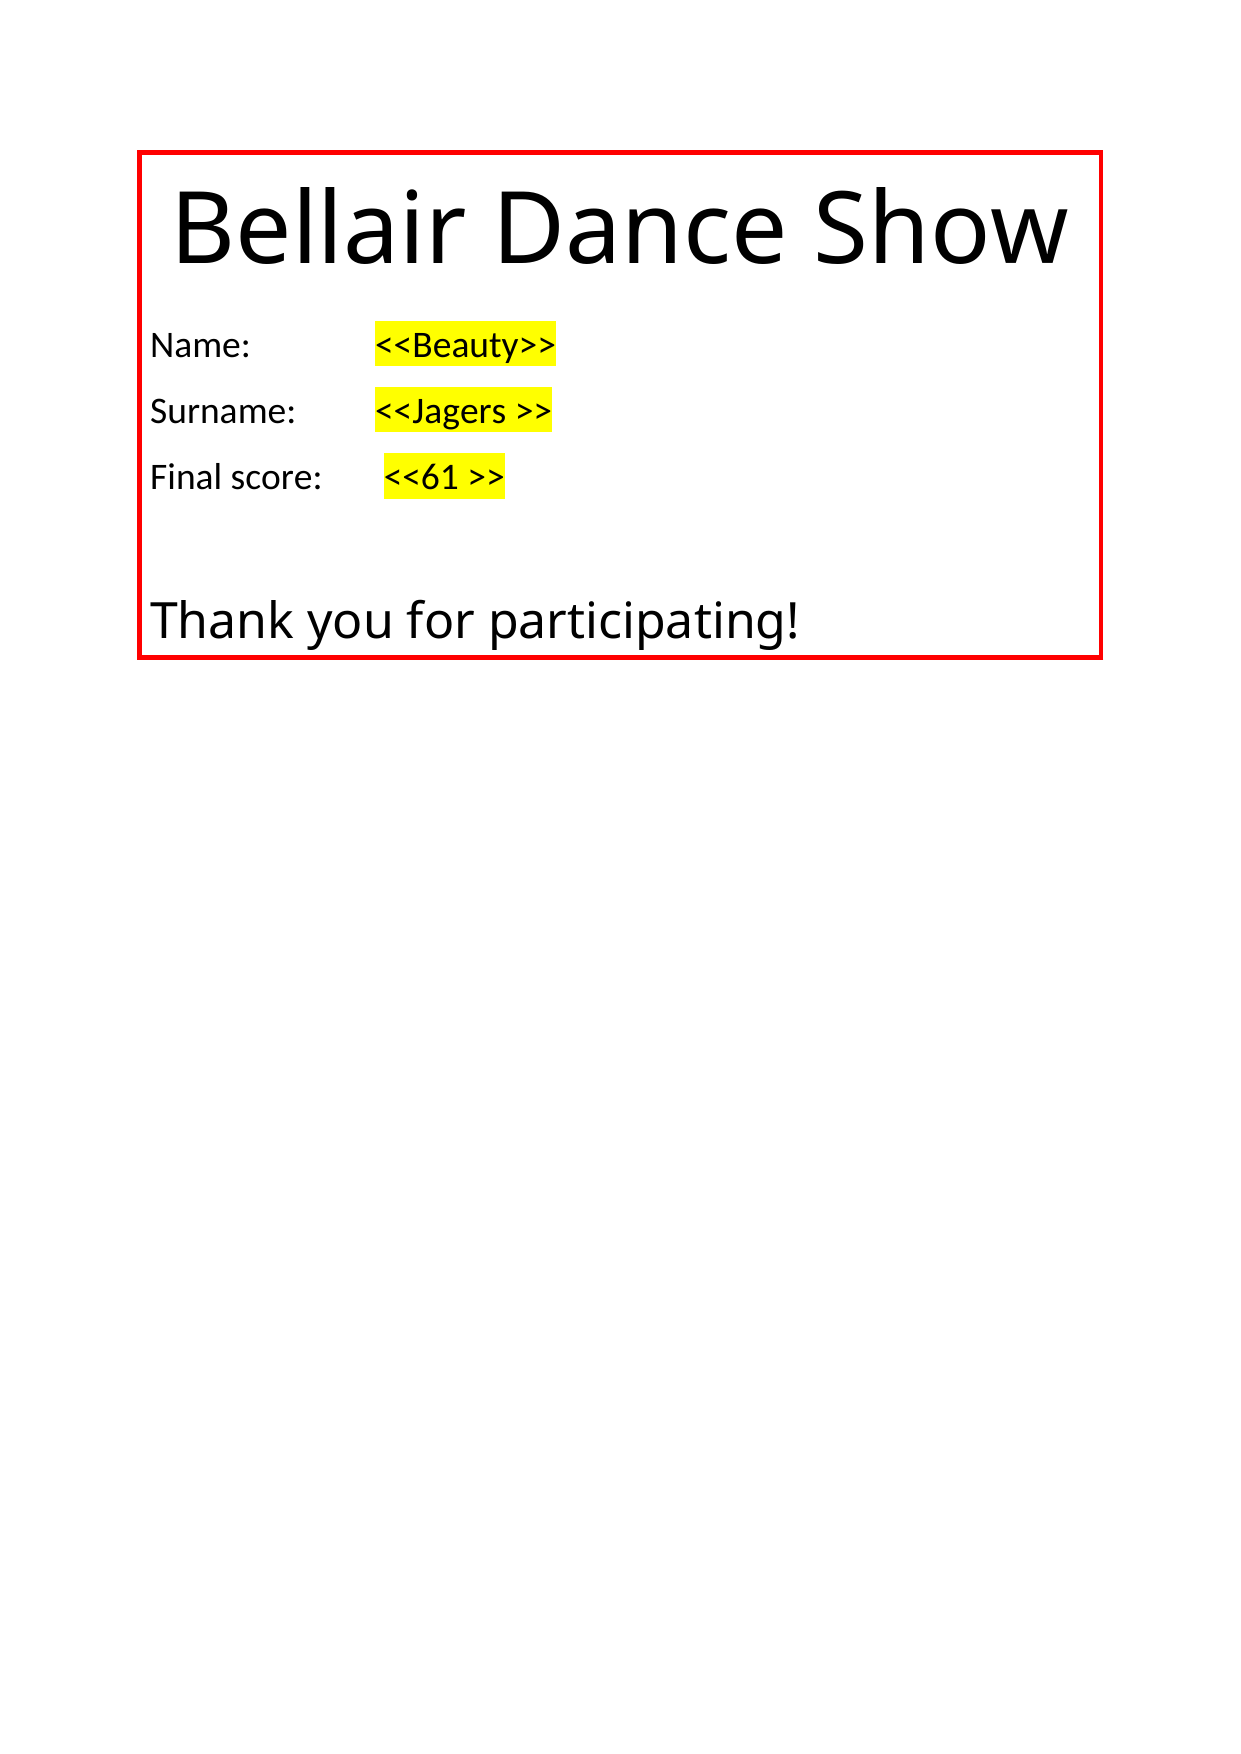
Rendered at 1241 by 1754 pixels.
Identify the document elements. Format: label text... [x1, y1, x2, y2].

text Name: <<Beauty>> [142, 314, 1099, 366]
text Final score: <<61 >> [142, 446, 1099, 499]
text Thank you for participating! [142, 578, 1099, 655]
text Surname: <<Jagers >> [142, 380, 1099, 432]
text Bellair Dance Show [142, 155, 1099, 293]
